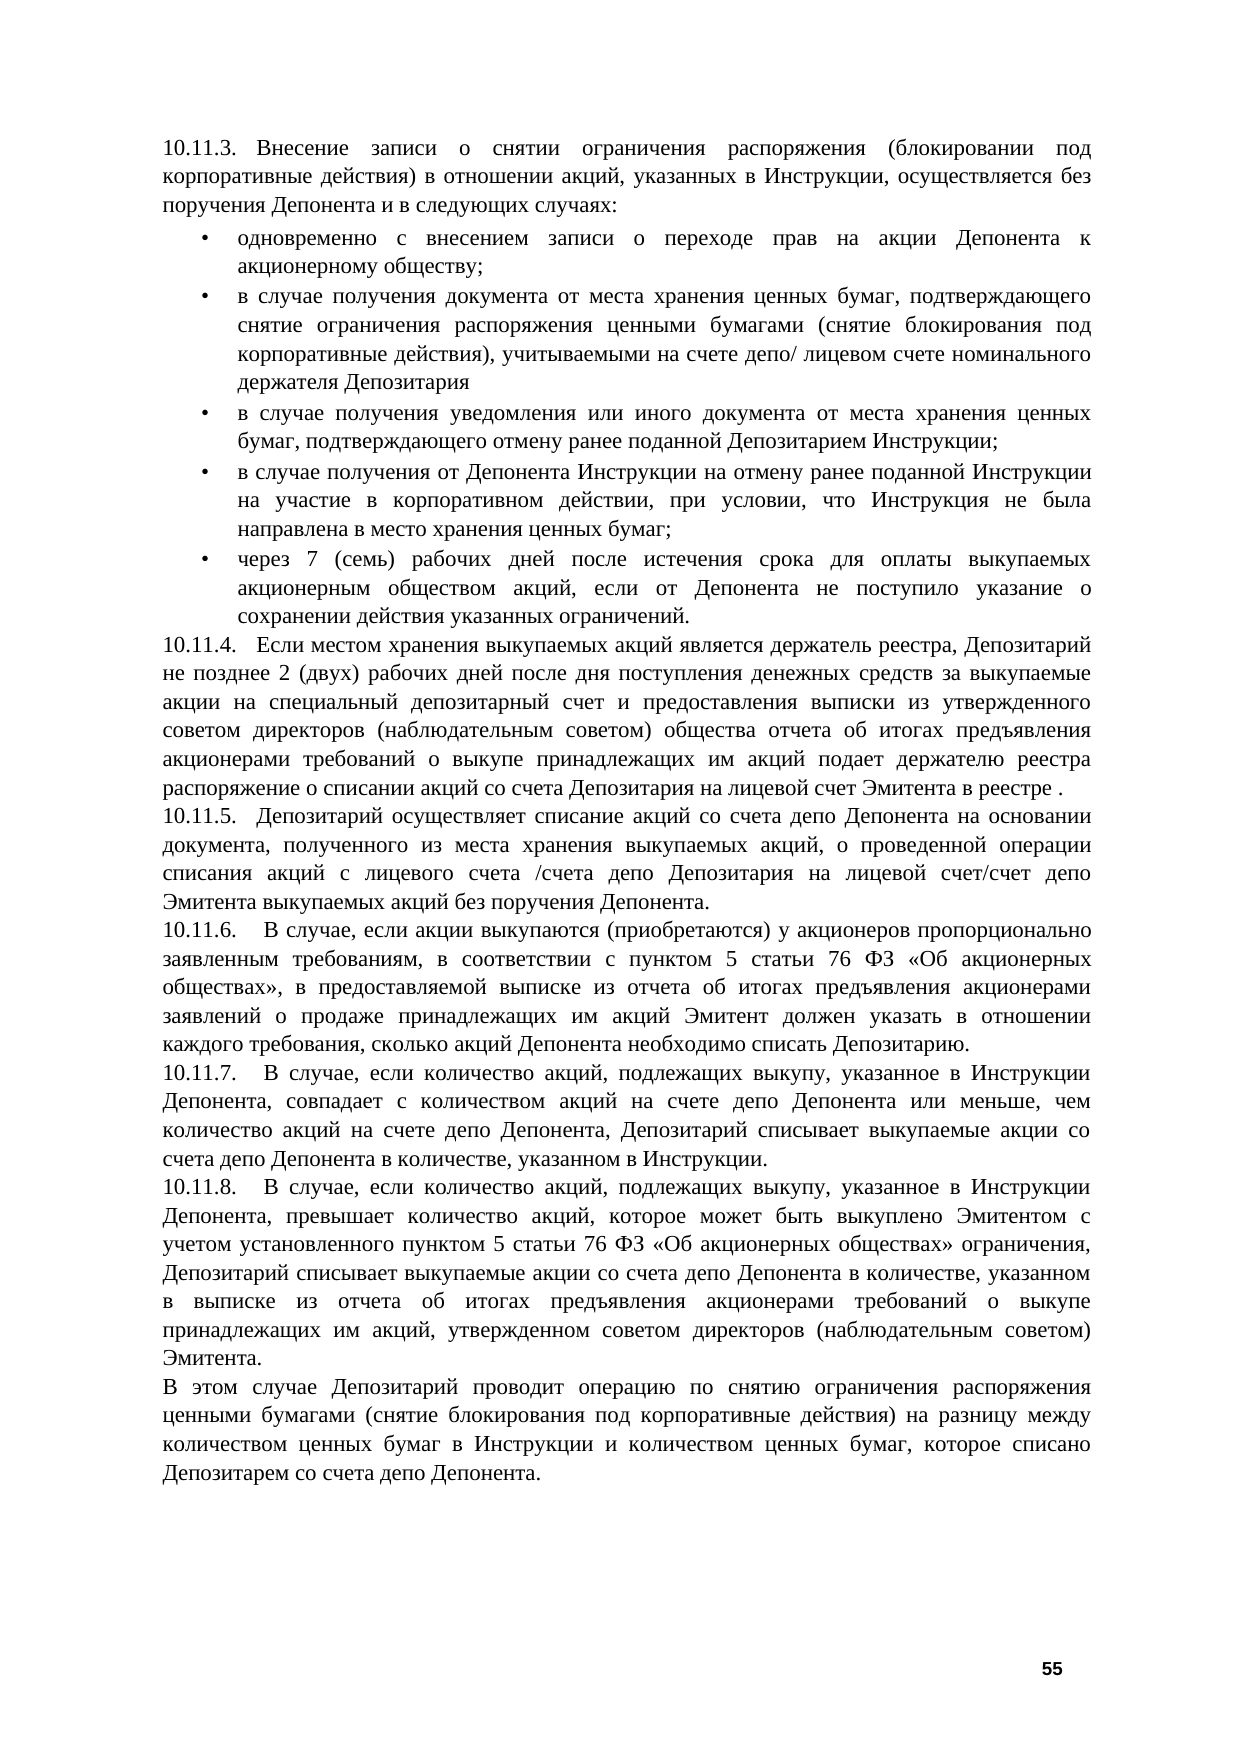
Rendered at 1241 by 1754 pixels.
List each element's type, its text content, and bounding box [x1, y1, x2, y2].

list одновременно с внесением записи о переходе прав на акции Депонента к акционерному обществу; [201, 222, 1093, 279]
list через 7 (семь) рабочих дней после истечения срока для оплаты выкупаемых акционерным обществом акций, если от Депонента не поступило указание о сохранении действия указанных ограничений. [201, 544, 1093, 629]
list В случае, если акции выкупаются (приобретаются) у акционеров пропорционально заявленным требованиям, в соответствии с пунктом 5 статьи 76 ФЗ «Об акционерных обществах», в предоставляемой выписке из отчета об итогах предъявления акционерами заявлений о продаже принадлежащих им акций Эмитент должен указать в отношении каждого требования, сколько акций Депонента необходимо списать Депозитарию. [162, 915, 1093, 1058]
list В случае, если количество акций, подлежащих выкупу, указанное в Инструкции Депонента, совпадает с количеством акций на счете депо Депонента или меньше, чем количество акций на счете депо Депонента, Депозитарий списывает выкупаемые акции со счета депо Депонента в количестве, указанном в Инструкции. [162, 1058, 1092, 1172]
list в случае получения от Депонента Инструкции на отмену ранее поданной Инструкции на участие в корпоративном действии, при условии, что Инструкция не была направлена в место хранения ценных бумаг; [201, 456, 1093, 542]
list в случае получения документа от места хранения ценных бумаг, подтверждающего снятие ограничения распоряжения ценными бумагами (снятие блокирования под корпоративные действия), учитываемыми на счете депо/ лицевом счете номинального держателя Депозитария [201, 281, 1093, 395]
list в случае получения уведомления или иного документа от места хранения ценных бумаг, подтверждающего отмену ранее поданной Депозитарием Инструкции; [201, 397, 1093, 454]
list Депозитарий осуществляет списание акций со счета депо Депонента на основании документа, полученного из места хранения выкупаемых акций, о проведенной операции списания акций с лицевого счета /счета депо Депозитария на лицевой счет/счет депо Эмитента выкупаемых акций без поручения Депонента. [162, 801, 1093, 915]
list Если местом хранения выкупаемых акций является держатель реестра, Депозитарий не позднее 2 (двух) рабочих дней после дня поступления денежных средств за выкупаемые акции на специальный депозитарный счет и предоставления выписки из утвержденного советом директоров (наблюдательным советом) общества отчета об итогах предъявления акционерами требований о выкупе принадлежащих им акций подает держателю реестра распоряжение о списании акций со счета Депозитария на лицевой счет Эмитента в реестре . [162, 629, 1093, 801]
list В случае, если количество акций, подлежащих выкупу, указанное в Инструкции Депонента, превышает количество акций, которое может быть выкуплено Эмитентом с учетом установленного пунктом 5 статьи 76 ФЗ «Об акционерных обществах» ограничения, Депозитарий списывает выкупаемые акции со счета депо Депонента в количестве, указанном в выписке из отчета об итогах предъявления акционерами требований о выкупе принадлежащих им акций, утвержденном советом директоров (наблюдательным советом) Эмитента. [162, 1172, 1092, 1372]
text В этом случае Депозитарий проводит операцию по снятию ограничения распоряжения ценными бумагами (снятие блокирования под корпоративные действия) на разницу между количеством ценных бумаг в Инструкции и количеством ценных бумаг, которое списано Депозитарем со счета депо Депонента. [162, 1372, 1093, 1486]
list Внесение записи о снятии ограничения распоряжения (блокировании под корпоративные действия) в отношении акций, указанных в Инструкции, осуществляется без поручения Депонента и в следующих случаях: [162, 132, 1093, 218]
